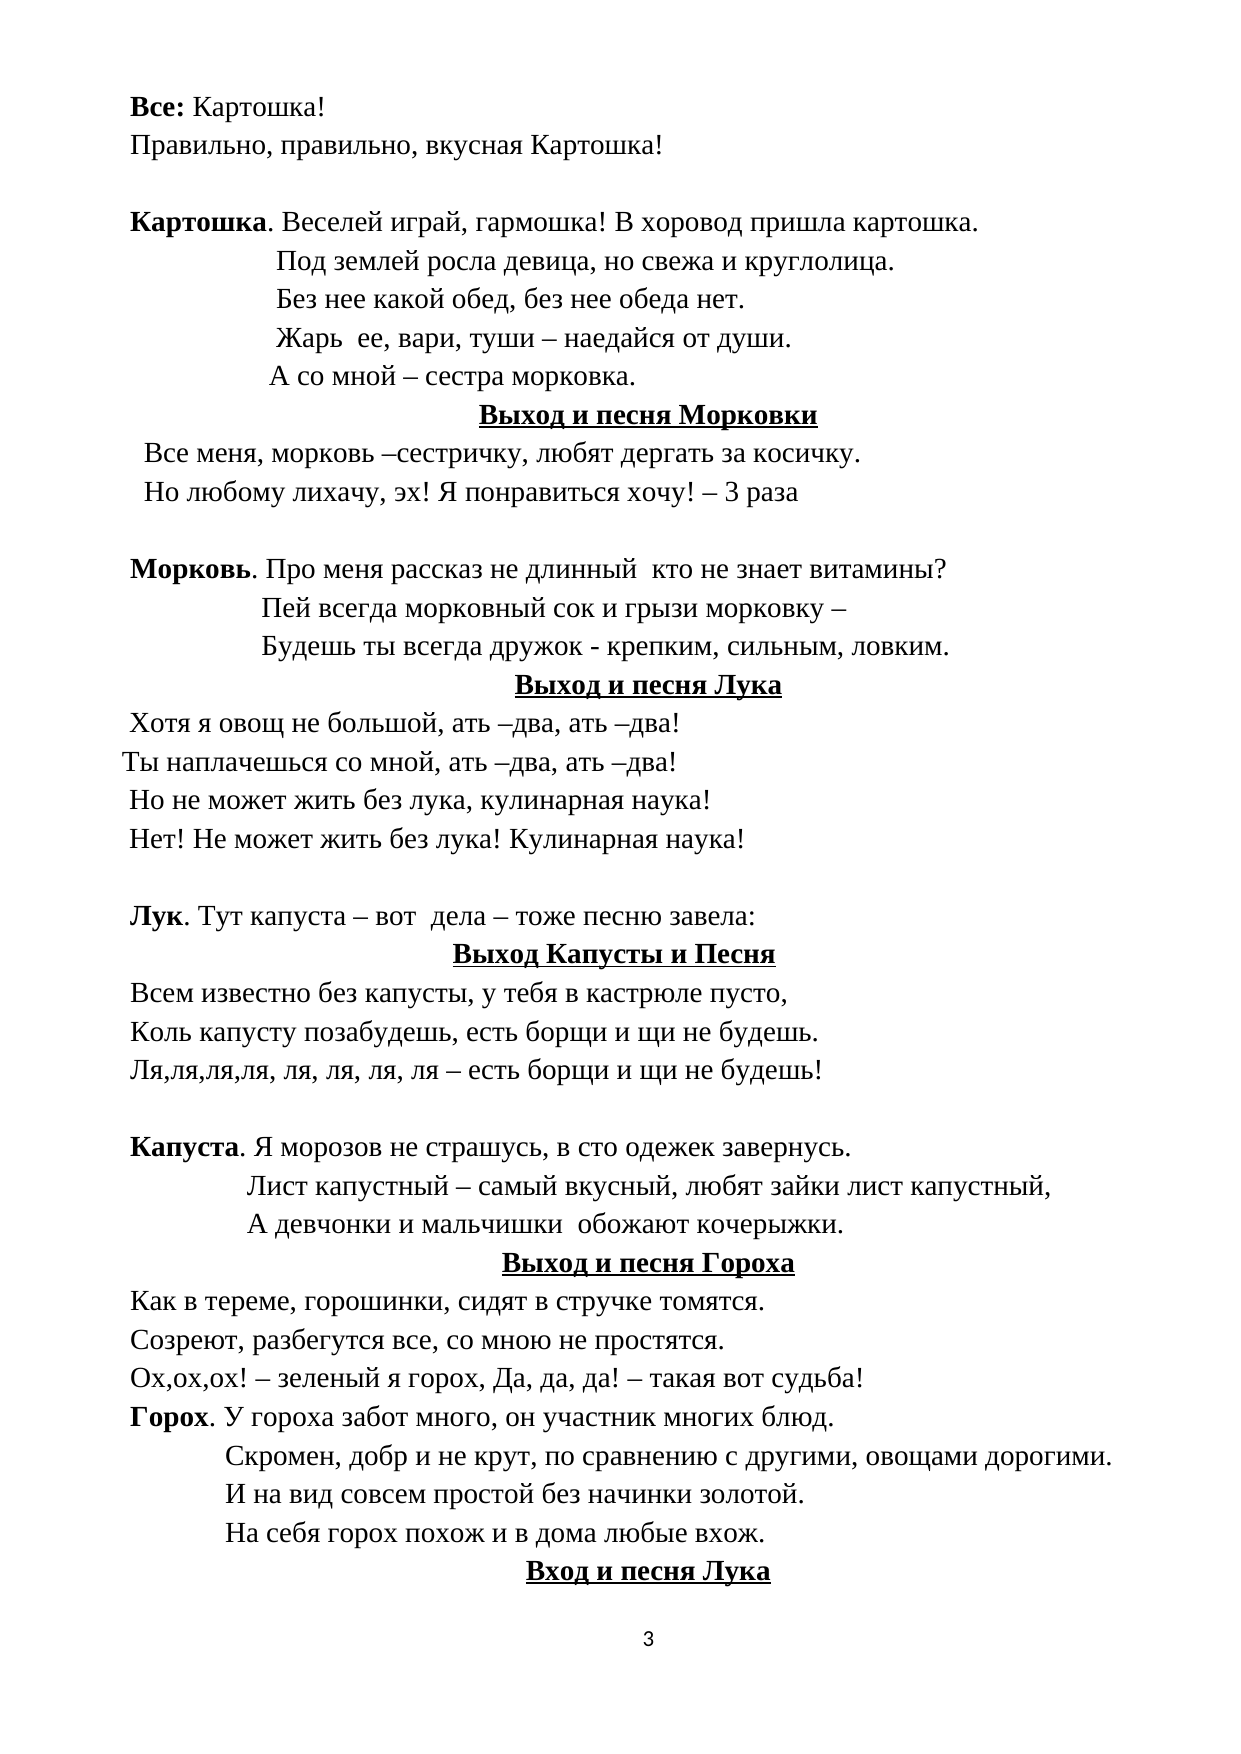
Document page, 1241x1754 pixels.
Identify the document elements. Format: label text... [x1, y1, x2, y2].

text Вход и песня Лука [130, 1553, 1166, 1587]
text Выход и песня Гороха [130, 1245, 1166, 1278]
text Горох. У гороха забот много, он участник многих блюд. [130, 1399, 1166, 1433]
text Лист капустный – самый вкусный, любят зайки лист капустный, [130, 1168, 1166, 1201]
text А девчонки и мальчишки обожают кочерыжки. [130, 1206, 1166, 1240]
text Пей всегда морковный сок и грызи морковку – [130, 590, 1166, 623]
text Ты наплачешься со мной, ать –два, ать –два! [56, 744, 1166, 777]
text Все: Картошка! [56, 89, 1166, 122]
text Скромен, добр и не крут, по сравнению с другими, овощами дорогими. [130, 1438, 1166, 1471]
text Будешь ты всегда дружок - крепким, сильным, ловким. [130, 628, 1166, 662]
text А со мной – сестра морковка. [130, 358, 1166, 392]
text Созреют, разбегутся все, со мною не простятся. [56, 1322, 1166, 1356]
text Всем известно без капусты, у тебя в кастрюле пусто, [56, 975, 1166, 1009]
text Как в тереме, горошинки, сидят в стручке томятся. [56, 1283, 1166, 1317]
text Под землей росла девица, но свежа и круглолица. [130, 243, 1166, 276]
text Морковь. Про меня рассказ не длинный кто не знает витамины? [130, 551, 1166, 585]
text Без нее какой обед, без нее обеда нет. [130, 281, 1166, 315]
text Но не может жить без лука, кулинарная наука! [56, 782, 1166, 816]
text Все меня, морковь –сестричку, любят дергать за косичку. [56, 436, 1166, 469]
text Капуста. Я морозов не страшусь, в сто одежек завернусь. [130, 1129, 1166, 1163]
text Выход и песня Лука [130, 667, 1166, 700]
text Нет! Не может жить без лука! Кулинарная наука! [56, 821, 1166, 854]
text Правильно, правильно, вкусная Картошка! [56, 127, 1166, 161]
text Жарь ее, вари, туши – наедайся от души. [130, 320, 1166, 353]
text На себя горох похож и в дома любые вхож. [130, 1515, 1166, 1548]
text Ох,ох,ох! – зеленый я горох, Да, да, да! – такая вот судьба! [56, 1361, 1166, 1394]
text Выход Капусты и Песня [130, 937, 1166, 970]
text Коль капусту позабудешь, есть борщи и щи не будешь. [56, 1014, 1166, 1047]
text Хотя я овощ не большой, ать –два, ать –два! [56, 705, 1166, 739]
text Картошка. Веселей играй, гармошка! В хоровод пришла картошка. [130, 204, 1166, 238]
text Лук. Тут капуста – вот дела – тоже песню завела: [130, 898, 1166, 932]
text Выход и песня Морковки [130, 397, 1166, 431]
text И на вид совсем простой без начинки золотой. [130, 1476, 1166, 1510]
text Но любому лихачу, эх! Я понравиться хочу! – 3 раза [56, 474, 1166, 508]
text Ля,ля,ля,ля, ля, ля, ля, ля – есть борщи и щи не будешь! [56, 1052, 1166, 1086]
